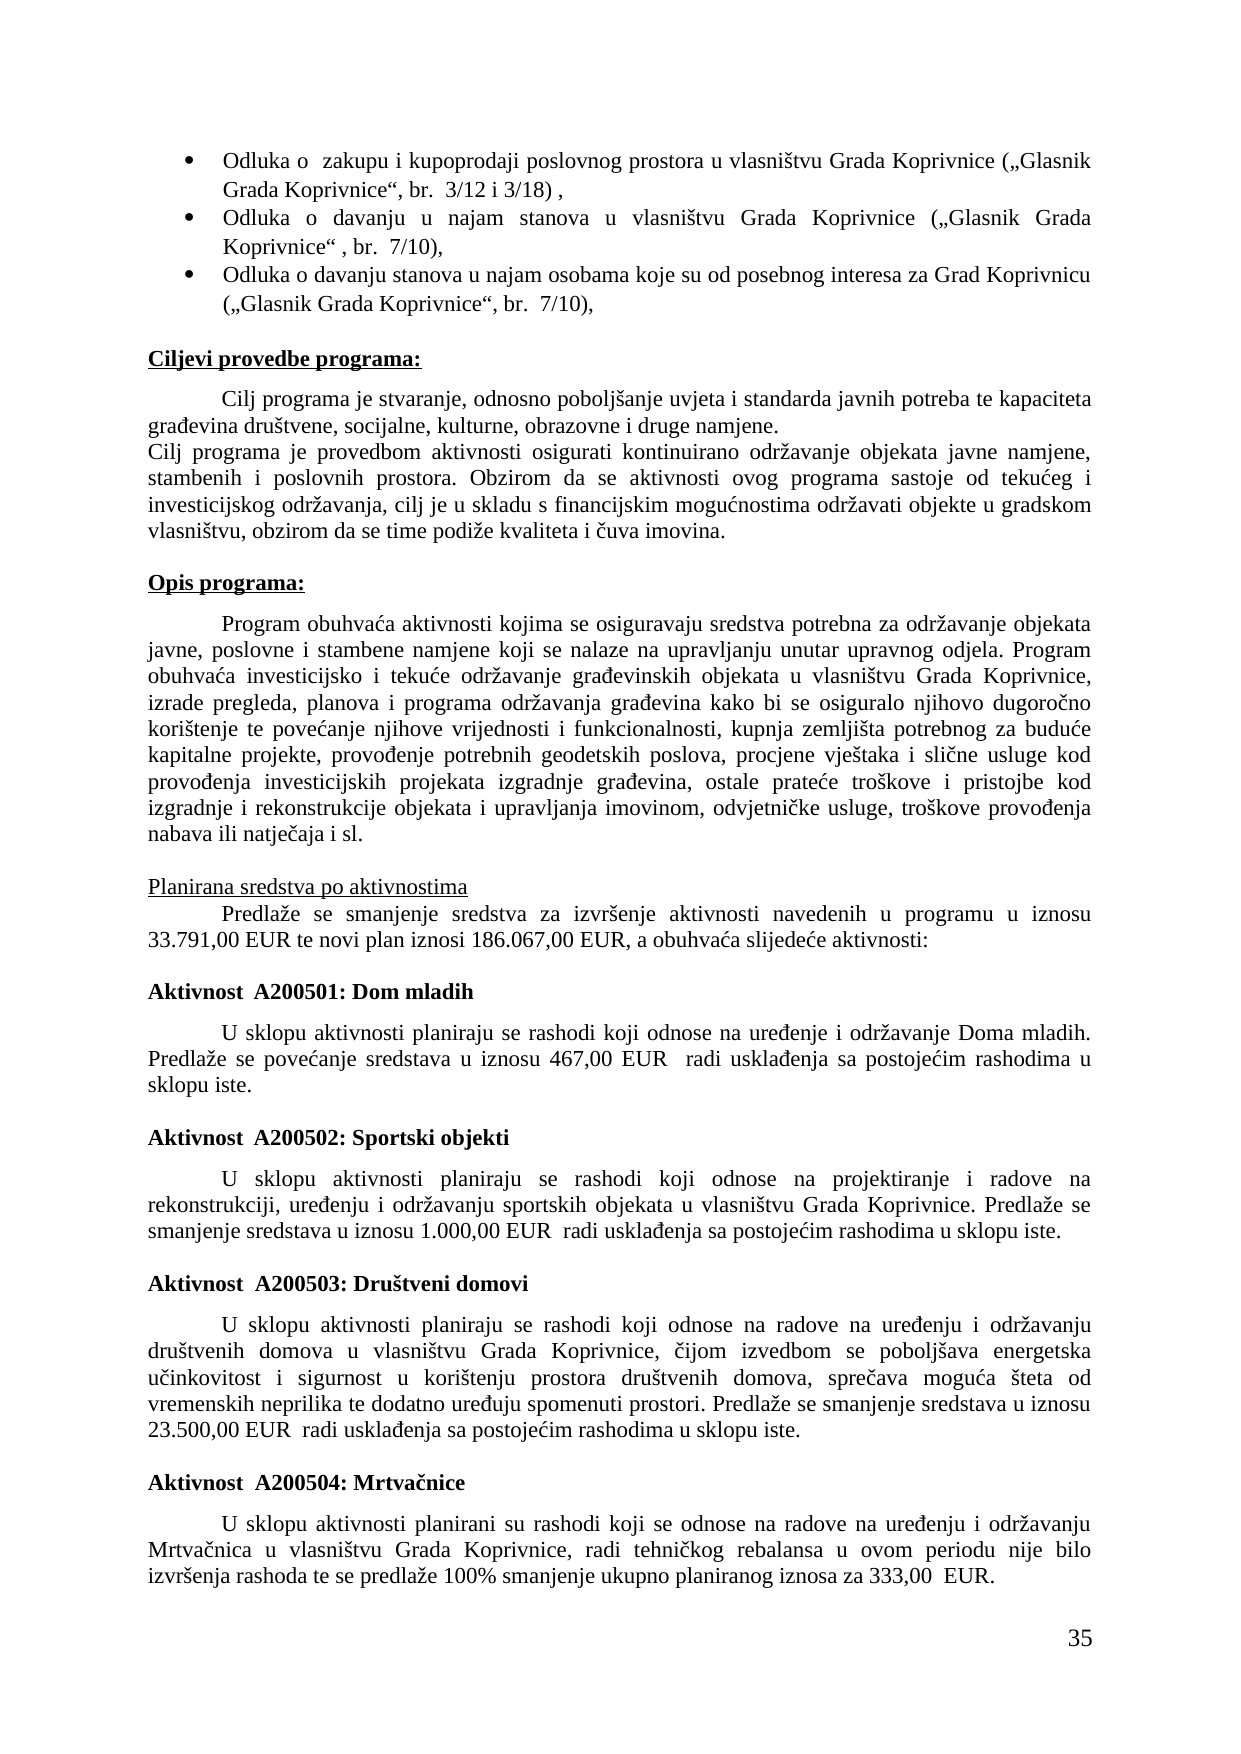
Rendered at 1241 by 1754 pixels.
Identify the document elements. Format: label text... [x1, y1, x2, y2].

text Program obuhvaća aktivnosti kojima se osiguravaju sredstva potrebna za održavanje objekata javne, poslovne i stambene namjene koji se nalaze na upravljanju unutar upravnog odjela. Program obuhvaća investicijsko i tekuće održavanje građevinskih objekata u vlasništvu Grada Koprivnice, izrade pregleda, planova i programa održavanja građevina kako bi se osiguralo njihovo dugoročno korištenje te povećanje njihove vrijednosti i funkcionalnosti, kupnja zemljišta potrebnog za buduće kapitalne projekte, provođenje potrebnih geodetskih poslova, procjene vještaka i slične usluge kod provođenja investicijskih projekata izgradnje građevina, ostale prateće troškove i pristojbe kod izgradnje i rekonstrukcije objekata i upravljanja imovinom, odvjetničke usluge, troškove provođenja nabava ili natječaja i sl. [148, 610, 1093, 847]
text Aktivnost A200502: Sportski objekti [148, 1124, 1093, 1150]
text U sklopu aktivnosti planirani su rashodi koji se odnose na radove na uređenju i održavanju Mrtvačnica u vlasništvu Grada Koprivnice, radi tehničkog rebalansa u ovom periodu nije bilo izvršenja rashoda te se predlaže 100% smanjenje ukupno planiranog iznosa za 333,00 EUR. [148, 1510, 1093, 1589]
text U sklopu aktivnosti planiraju se rashodi koji odnose na uređenje i održavanje Doma mladih. Predlaže se povećanje sredstava u iznosu 467,00 EUR radi usklađenja sa postojećim rashodima u sklopu iste. [148, 1018, 1093, 1098]
list Odluka o davanju u najam stanova u vlasništvu Grada Koprivnice („Glasnik Grada Koprivnice“ , br. 7/10), [185, 204, 1093, 259]
text Aktivnost A200501: Dom mladih [148, 978, 1093, 1004]
text Cilj programa je stvaranje, odnosno poboljšanje uvjeta i standarda javnih potreba te kapaciteta građevina društvene, socijalne, kulturne, obrazovne i druge namjene. [148, 385, 1093, 438]
text Aktivnost A200503: Društveni domovi [148, 1270, 1093, 1296]
text Predlaže se smanjenje sredstva za izvršenje aktivnosti navedenih u programu u iznosu 33.791,00 EUR te novi plan iznosi 186.067,00 EUR, a obuhvaća slijedeće aktivnosti: [148, 899, 1093, 952]
text Cilj programa je provedbom aktivnosti osigurati kontinuirano održavanje objekata javne namjene, stambenih i poslovnih prostora. Obzirom da se aktivnosti ovog programa sastoje od tekućeg i investicijskog održavanja, cilj je u skladu s financijskim mogućnostima održavati objekte u gradskom vlasništvu, obzirom da se time podiže kvaliteta i čuva imovina. [148, 438, 1093, 543]
text U sklopu aktivnosti planiraju se rashodi koji odnose na radove na uređenju i održavanju društvenih domova u vlasništvu Grada Koprivnice, čijom izvedbom se poboljšava energetska učinkovitost i sigurnost u korištenju prostora društvenih domova, sprečava moguća šteta od vremenskih neprilika te dodatno uređuju spomenuti prostori. Predlaže se smanjenje sredstava u iznosu 23.500,00 EUR radi usklađenja sa postojećim rashodima u sklopu iste. [148, 1311, 1093, 1443]
text Planirana sredstva po aktivnostima [148, 873, 1093, 899]
list Odluka o zakupu i kupoprodaji poslovnog prostora u vlasništvu Grada Koprivnice („Glasnik Grada Koprivnice“, br. 3/12 i 3/18) , [185, 148, 1093, 202]
text U sklopu aktivnosti planiraju se rashodi koji odnose na projektiranje i radove na rekonstrukciji, uređenju i održavanju sportskih objekata u vlasništvu Grada Koprivnice. Predlaže se smanjenje sredstava u iznosu 1.000,00 EUR radi usklađenja sa postojećim rashodima u sklopu iste. [148, 1165, 1093, 1244]
text Opis programa: [148, 569, 1093, 595]
text Aktivnost A200504: Mrtvačnice [148, 1469, 1093, 1495]
text Ciljevi provedbe programa: [148, 344, 1093, 371]
list Odluka o davanju stanova u najam osobama koje su od posebnog interesa za Grad Koprivnicu („Glasnik Grada Koprivnice“, br. 7/10), [185, 261, 1093, 316]
